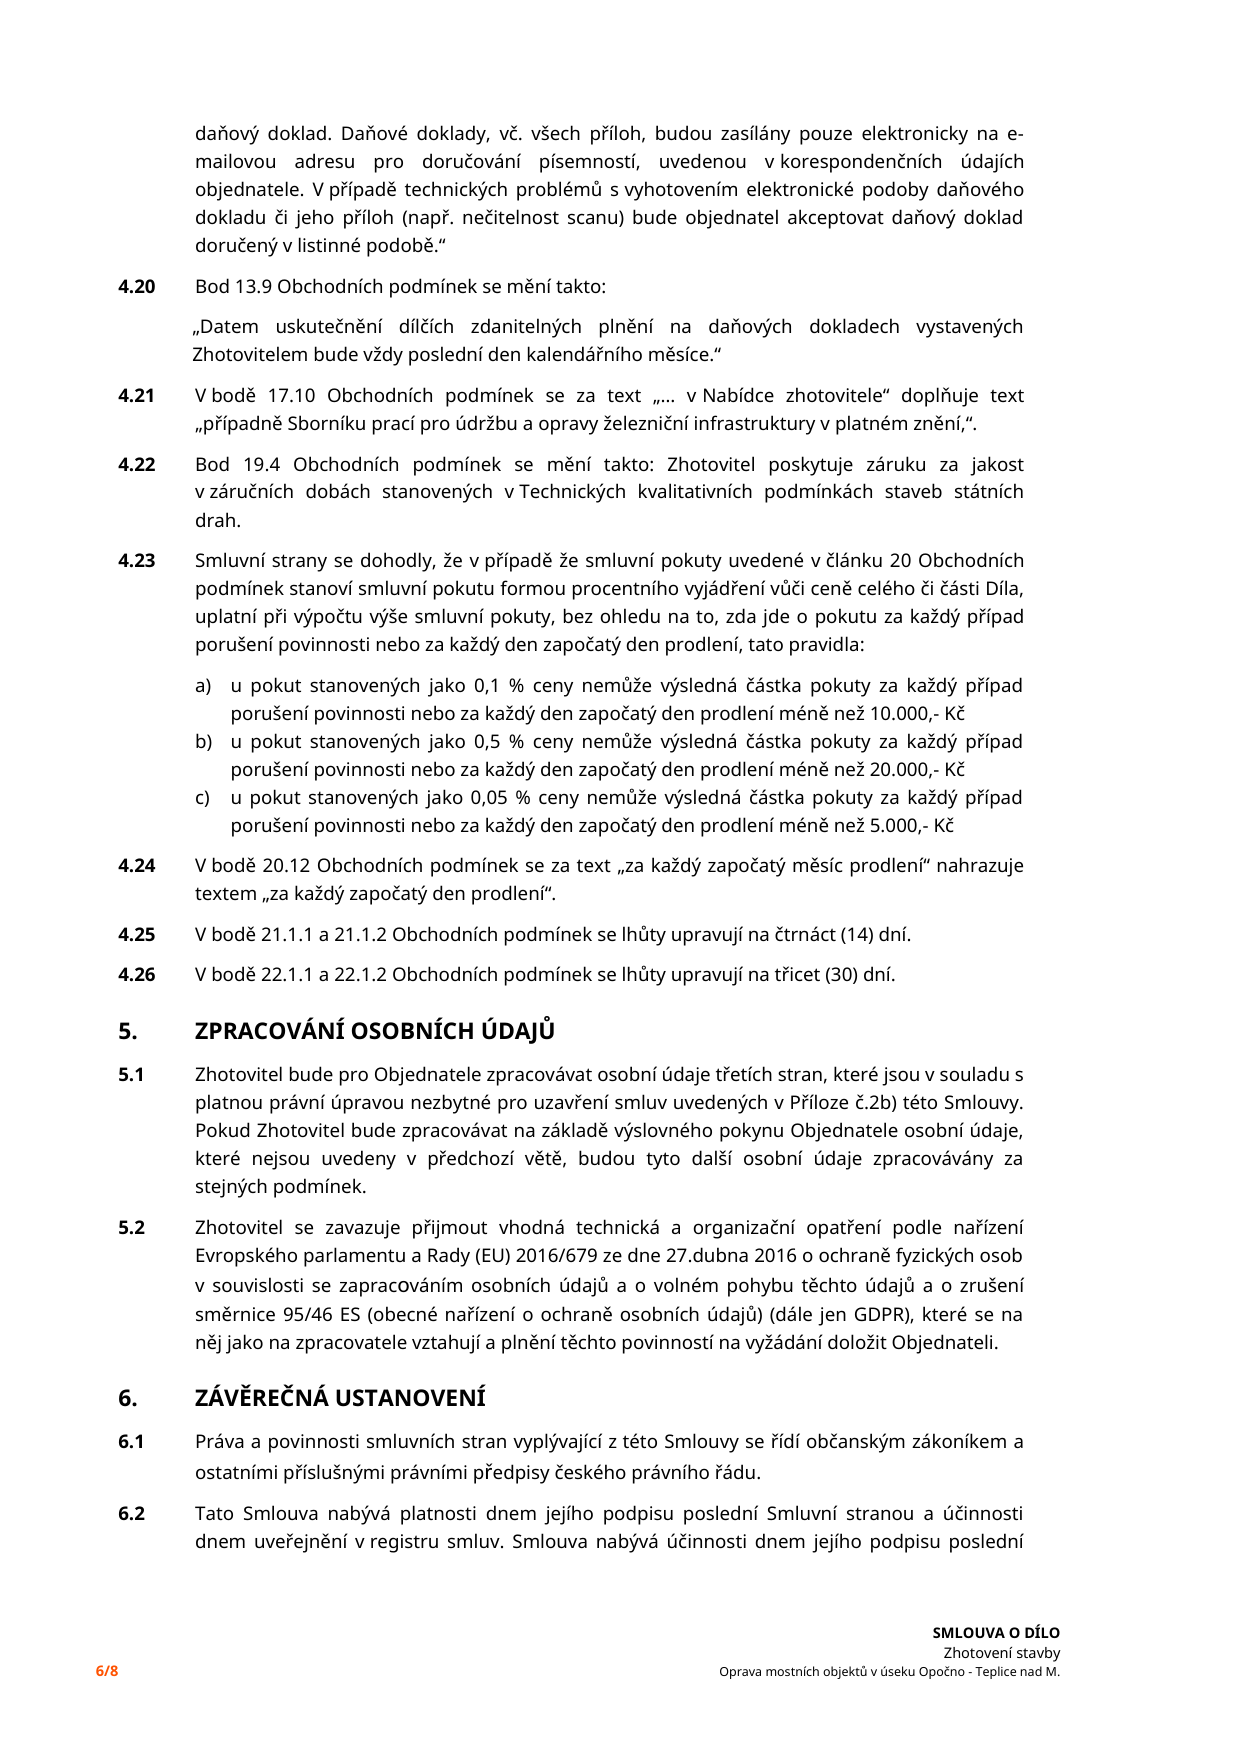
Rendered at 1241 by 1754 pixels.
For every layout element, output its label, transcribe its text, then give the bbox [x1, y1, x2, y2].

text V bodě 17.10 Obchodních podmínek se za text „… v Nabídce zhotovitele“ doplňuje text „případně Sborníku prací pro údržbu a opravy železniční infrastruktury v platném znění,“. [118, 382, 1024, 436]
list „Datem uskutečnění dílčích zdanitelných plnění na daňových dokladech vystavených Zhotovitelem bude vždy poslední den kalendářního měsíce.“ [192, 314, 1024, 367]
text Zhotovitel se zavazuje přijmout vhodná technická a organizační opatření podle nařízení Evropského parlamentu a Rady (EU) 2016/679 ze dne 27.dubna 2016 o ochraně fyzických osob v souvislosti se zapracováním osobních údajů a o volném pohybu těchto údajů a o zrušení směrnice 95/46 ES (obecné nařízení o ochraně osobních údajů) (dále jen GDPR), které se na něj jako na zpracovatele vztahují a plnění těchto povinností na vyžádání doložit Objednateli. [118, 1214, 1024, 1354]
text Smluvní strany se dohodly, že v případě že smluvní pokuty uvedené v článku 20 Obchodních podmínek stanoví smluvní pokutu formou procentního vyjádření vůči ceně celého či části Díla, uplatní při výpočtu výše smluvní pokuty, bez ohledu na to, zda jde o pokutu za každý případ porušení povinnosti nebo za každý den započatý den prodlení, tato pravidla: [118, 547, 1024, 657]
text Zhotovitel bude pro Objednatele zpracovávat osobní údaje třetích stran, které jsou v souladu s platnou právní úpravou nezbytné pro uzavření smluv uvedených v Příloze č.2b) této Smlouvy. Pokud Zhotovitel bude zpracovávat na základě výslovného pokynu Objednatele osobní údaje, které nejsou uvedeny v předchozí větě, budou tyto další osobní údaje zpracovávány za stejných podmínek. [118, 1062, 1024, 1199]
text Bod 19.4 Obchodních podmínek se mění takto: Zhotovitel poskytuje záruku za jakost v záručních dobách stanovených v Technických kvalitativních podmínkách staveb státních drah. [118, 451, 1024, 532]
text ZÁVĚREČNÁ USTANOVENÍ [118, 1382, 1024, 1413]
text u pokut stanovených jako 0,05 % ceny nemůže výsledná částka pokuty za každý případ porušení povinnosti nebo za každý den započatý den prodlení méně než 5.000,- Kč [195, 784, 1024, 838]
text V bodě 22.1.1 a 22.1.2 Obchodních podmínek se lhůty upravují na třicet (30) dní. [118, 962, 1024, 987]
text ZPRACOVÁNÍ OSOBNÍCH ÚDAJŮ [118, 1015, 1024, 1046]
list u pokut stanovených jako 0,1 % ceny nemůže výsledná částka pokuty za každý případ porušení povinnosti nebo za každý den započatý den prodlení méně než 10.000,- Kč [195, 672, 1024, 726]
text u pokut stanovených jako 0,5 % ceny nemůže výsledná částka pokuty za každý případ porušení povinnosti nebo za každý den započatý den prodlení méně než 20.000,- Kč [195, 728, 1024, 782]
text Bod 13.9 Obchodních podmínek se mění takto: [118, 273, 1024, 299]
text V bodě 20.12 Obchodních podmínek se za text „za každý započatý měsíc prodlení“ nahrazuje textem „za každý započatý den prodlení“. [118, 853, 1024, 906]
text Práva a povinnosti smluvních stran vyplývající z této Smlouvy se řídí občanským zákoníkem a ostatními příslušnými právními předpisy českého právního řádu. [118, 1429, 1024, 1485]
text V bodě 21.1.1 a 21.1.2 Obchodních podmínek se lhůty upravují na čtrnáct (14) dní. [118, 921, 1024, 947]
